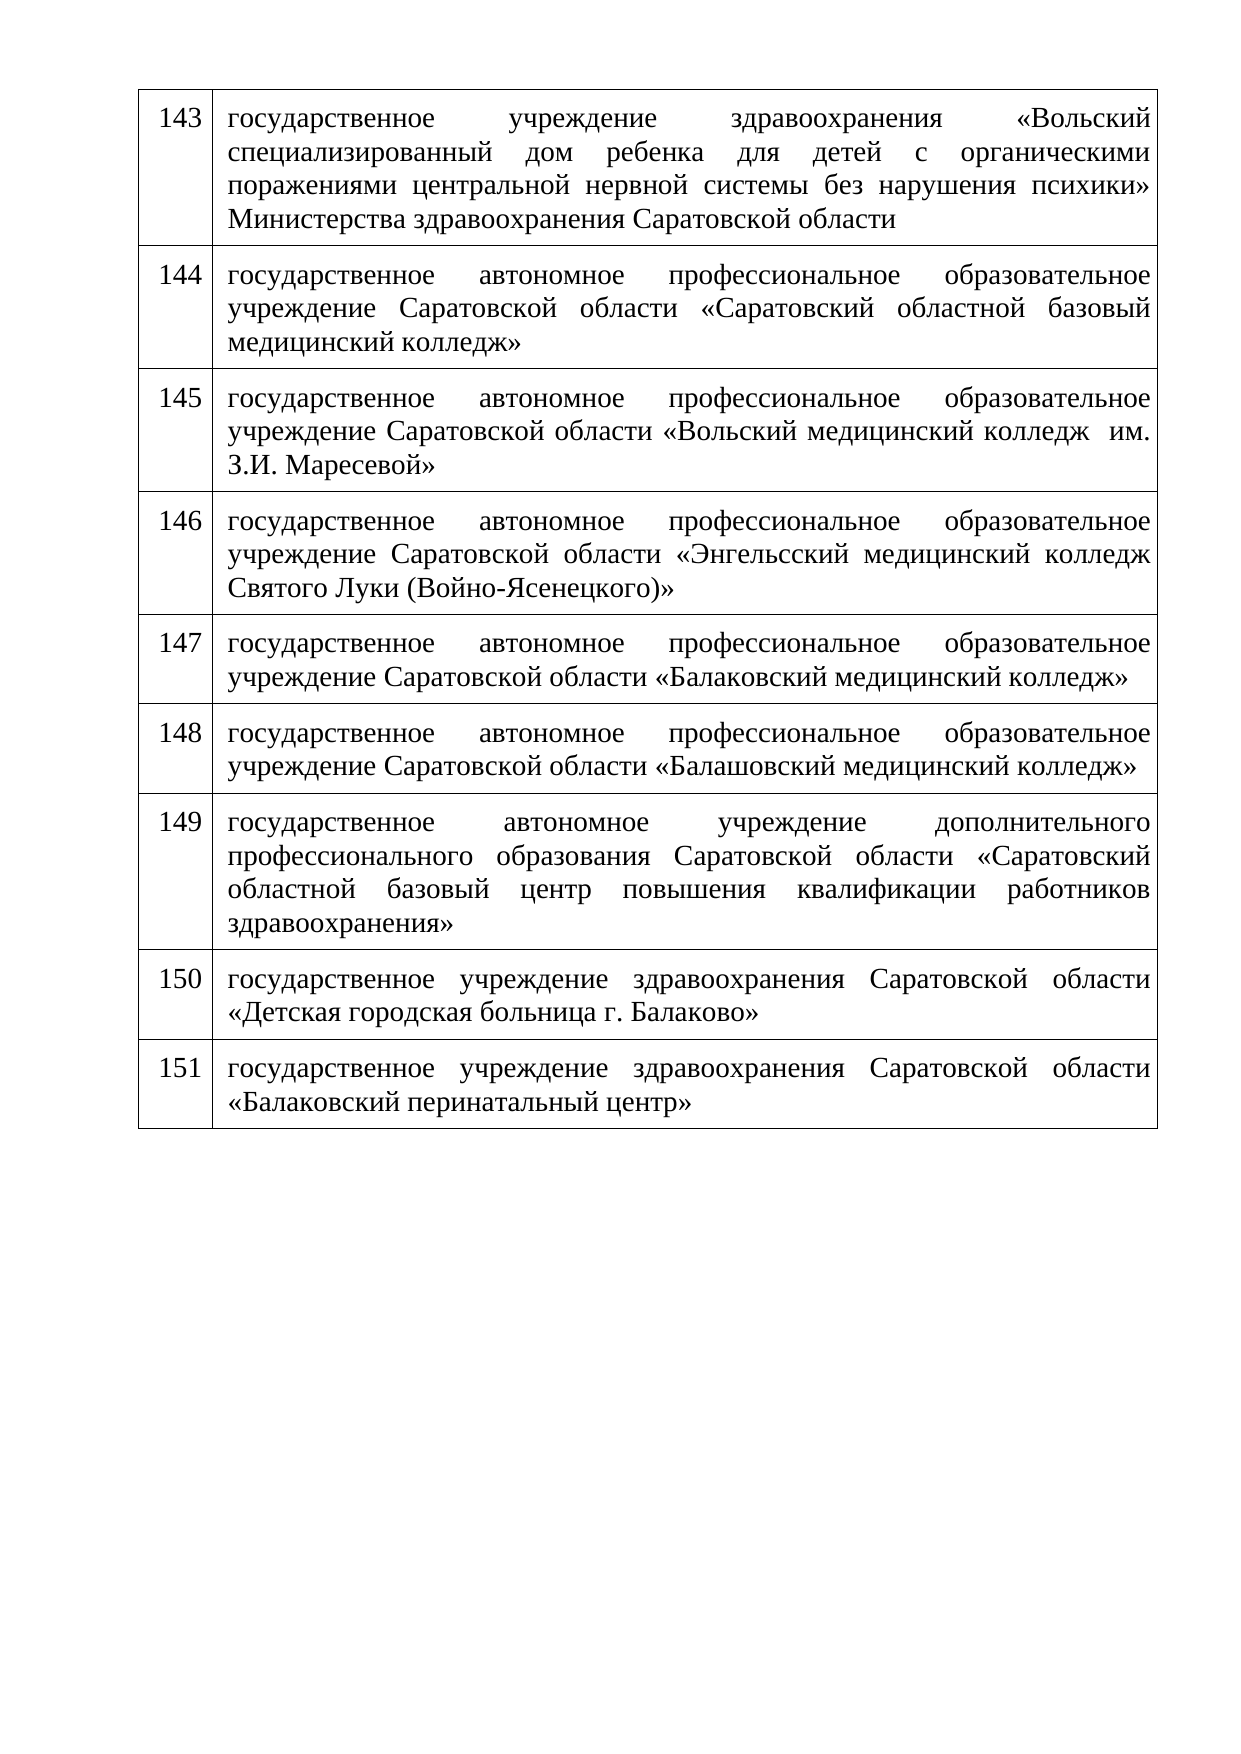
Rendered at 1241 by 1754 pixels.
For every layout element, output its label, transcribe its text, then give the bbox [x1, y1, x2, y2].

table_cell 149 [139, 794, 212, 949]
table_cell государственное автономное профессиональное образовательное учреждение Саратовской области «Энгельсский медицинский колледж Святого Луки (Войно-Ясенецкого)» [213, 492, 1157, 614]
table_cell государственное автономное профессиональное образовательное учреждение Саратовской области «Вольский медицинский колледж им. З.И. Маресевой» [213, 369, 1157, 491]
table_cell 145 [139, 369, 212, 491]
table_cell государственное учреждение здравоохранения «Вольский специализированный дом ребенка для детей с органическими поражениями центральной нервной системы без нарушения психики» Министерства здравоохранения Саратовской области [213, 90, 1157, 245]
table_cell государственное автономное учреждение дополнительного профессионального образования Саратовской области «Саратовский областной базовый центр повышения квалификации работников здравоохранения» [213, 794, 1157, 949]
table_cell 144 [139, 246, 212, 368]
table_cell 151 [139, 1040, 212, 1128]
table_cell государственное автономное профессиональное образовательное учреждение Саратовской области «Балаковский медицинский колледж» [213, 615, 1157, 703]
table_cell 146 [139, 492, 212, 614]
table_cell государственное учреждение здравоохранения Саратовской области «Детская городская больница г. Балаково» [213, 950, 1157, 1038]
table_cell 150 [139, 950, 212, 1038]
table_cell государственное автономное профессиональное образовательное учреждение Саратовской области «Балашовский медицинский колледж» [213, 704, 1157, 793]
table_cell 148 [139, 704, 212, 793]
table_cell государственное автономное профессиональное образовательное учреждение Саратовской области «Саратовский областной базовый медицинский колледж» [213, 246, 1157, 368]
table_cell 143 [139, 90, 212, 245]
table_cell государственное учреждение здравоохранения Саратовской области «Балаковский перинатальный центр» [213, 1040, 1157, 1128]
table_cell 147 [139, 615, 212, 703]
